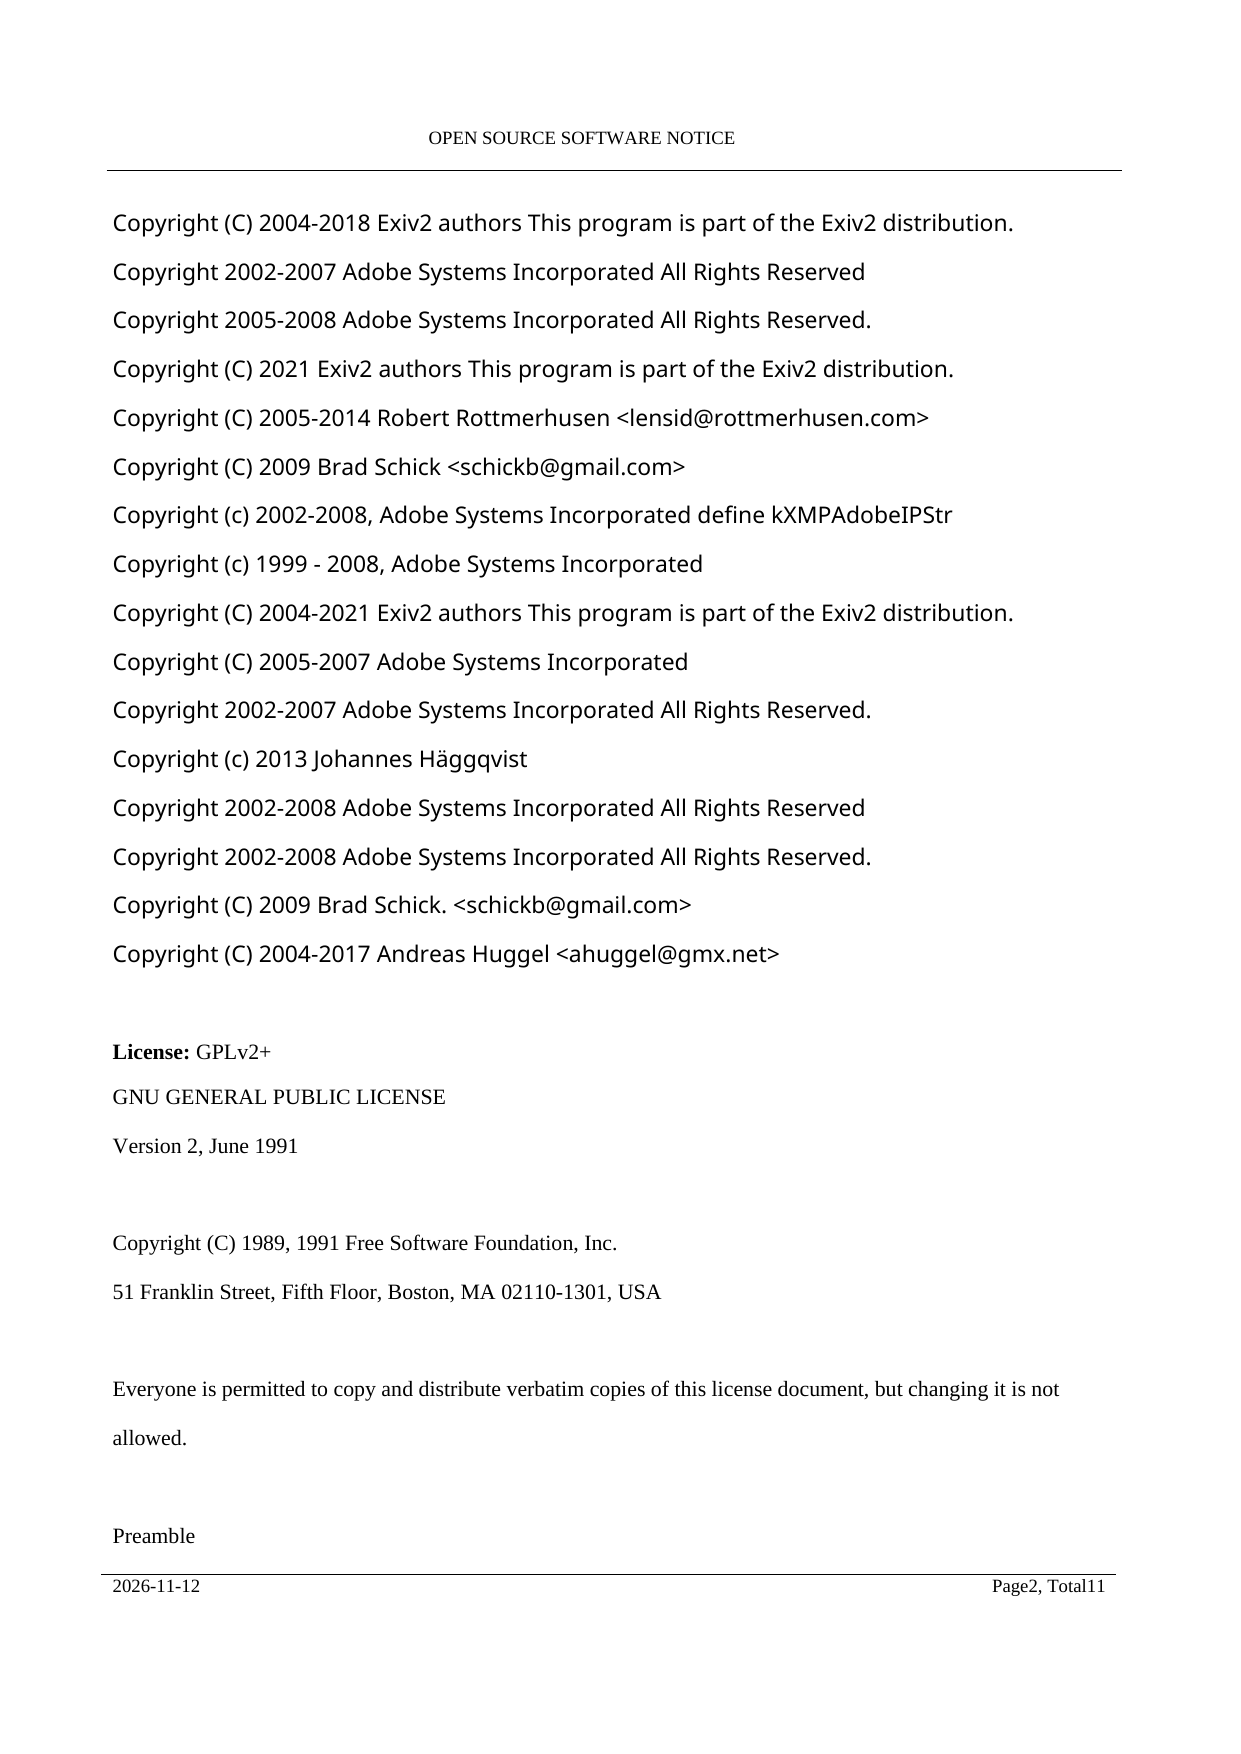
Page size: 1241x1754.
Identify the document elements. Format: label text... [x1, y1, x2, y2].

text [112, 206, 1128, 1019]
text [112, 1080, 1128, 1551]
text License: GPLv2+ [112, 1035, 1128, 1068]
